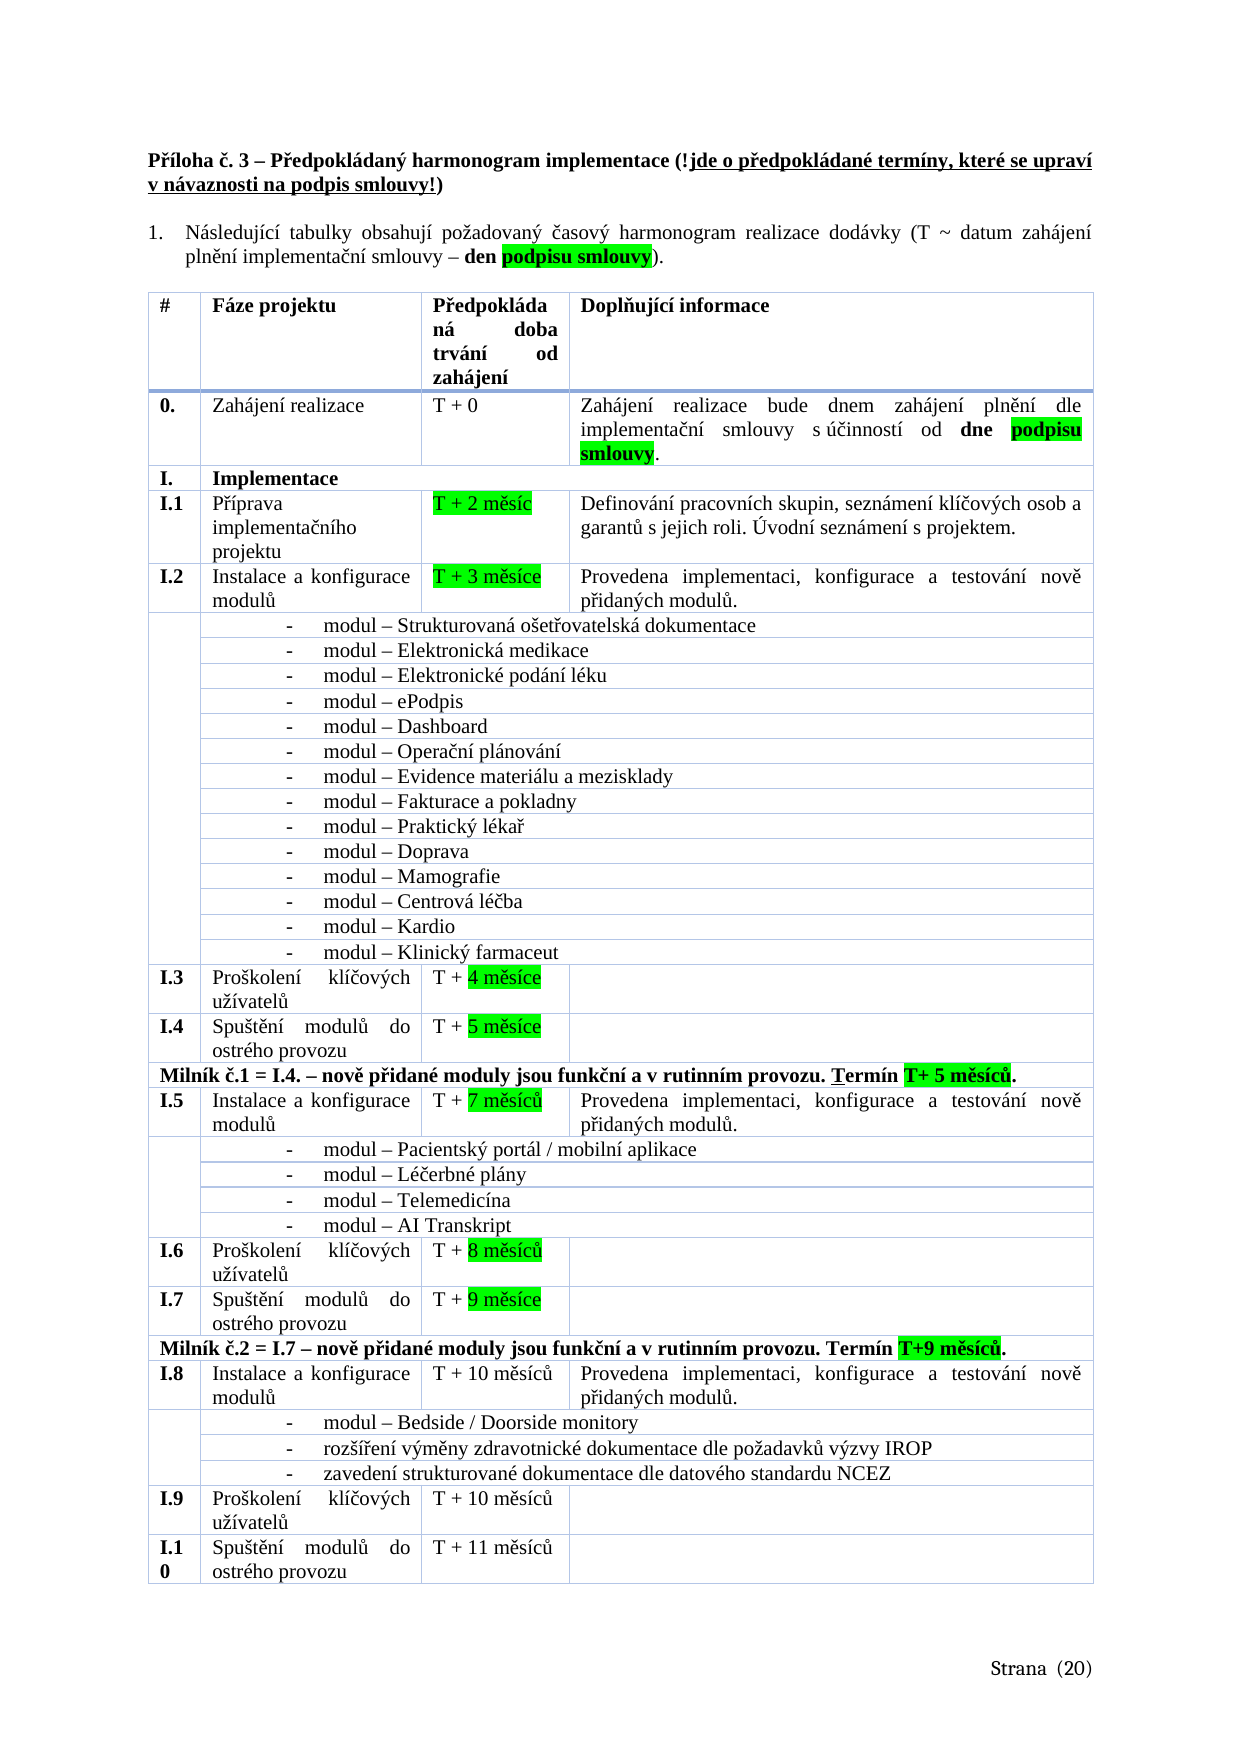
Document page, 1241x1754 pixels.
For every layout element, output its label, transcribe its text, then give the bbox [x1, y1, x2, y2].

table_cell T + 5 měsíce [422, 1014, 569, 1062]
table_header Doplňující informace [570, 293, 1093, 389]
table_cell Definování pracovních skupin, seznámení klíčových osob a garantů s jejich roli. Úvodní seznámení s projektem. [570, 491, 1093, 563]
table_header Předpokládaná doba trvání od zahájení [422, 293, 569, 389]
table_cell modul – Strukturovaná ošetřovatelská dokumentace [201, 613, 1093, 637]
table_cell modul – Dashboard [201, 714, 1093, 738]
table_cell I.9 [149, 1486, 200, 1534]
table_cell T + 2 měsíc [422, 491, 569, 563]
table_cell Instalace a konfigurace modulů [201, 564, 421, 612]
table_cell Provedena implementaci, konfigurace a testování nově přidaných modulů. [570, 1088, 1093, 1136]
table_cell I.10 [149, 1535, 200, 1583]
table_cell I.7 [149, 1287, 200, 1335]
table_cell I.6 [149, 1238, 200, 1286]
table_cell Milník č.1 = I.4. – nově přidané moduly jsou funkční a v rutinním provozu. Termín T+ 5 měsíců. [149, 1063, 904, 1087]
table_cell I.3 [149, 965, 200, 1013]
table_cell Zahájení realizace [201, 393, 421, 465]
table_cell modul – Doprava [201, 839, 1093, 863]
table_cell 0. [149, 393, 200, 465]
table_cell modul – Kardio [201, 915, 1093, 938]
table_cell [570, 1486, 1093, 1534]
table_cell Spuštění modulů do ostrého provozu [201, 1535, 421, 1583]
table_cell [149, 613, 200, 964]
table_cell T + 10 měsíců [422, 1486, 569, 1534]
table_cell I.4 [149, 1014, 200, 1062]
table_cell zavedení strukturované dokumentace dle datového standardu NCEZ [201, 1461, 1093, 1484]
table_cell I.5 [149, 1088, 200, 1136]
list Následující tabulky obsahují požadovaný časový harmonogram realizace dodávky (T ~ datum zahájení plnění implementační smlouvy – den podpisu smlouvy). [148, 220, 1092, 268]
table_cell Příprava implementačního projektu [201, 491, 421, 563]
table_cell Spuštění modulů do ostrého provozu [201, 1014, 421, 1062]
table_cell modul – Mamografie [201, 864, 1093, 888]
table_cell [570, 1014, 1093, 1062]
table_cell Proškolení klíčových užívatelů [201, 1238, 421, 1286]
table_cell T + 10 měsíců [422, 1361, 569, 1409]
table_cell modul – Bedside / Doorside monitory [201, 1410, 1093, 1434]
table_cell [570, 965, 1093, 1013]
table_cell rozšíření výměny zdravotnické dokumentace dle požadavků výzvy IROP [201, 1435, 1093, 1459]
table_cell [149, 1410, 200, 1484]
table_cell modul – Pacientský portál / mobilní aplikace [201, 1137, 1093, 1161]
table_cell T + 9 měsíce [422, 1287, 569, 1335]
table_cell modul – Elektronické podání léku [201, 664, 1093, 687]
table_cell modul – Elektronická medikace [201, 638, 1093, 662]
table_cell Zahájení realizace bude dnem zahájení plnění dle implementační smlouvy s účinností od dne podpisu smlouvy. [570, 393, 1093, 465]
table_cell T + 0 [422, 393, 569, 465]
table_cell modul – Léčerbné plány [201, 1163, 1093, 1186]
table_cell Proškolení klíčových užívatelů [201, 965, 421, 1013]
table_cell I.1 [149, 491, 200, 563]
table_cell Milník č.2 = I.7 – nově přidané moduly jsou funkční a v rutinním provozu. Termín T+9 měsíců. [149, 1336, 898, 1360]
table_cell [570, 1535, 1093, 1583]
table_cell Proškolení klíčových užívatelů [201, 1486, 421, 1534]
table_cell T + 4 měsíce [422, 965, 569, 1013]
table_cell T + 3 měsíce [422, 564, 569, 612]
table_cell I.8 [149, 1361, 200, 1409]
table_cell T + 11 měsíců [422, 1535, 569, 1583]
table_cell T + 7 měsíců [422, 1088, 569, 1136]
table_cell modul – Telemedicína [201, 1188, 1093, 1212]
table_cell [149, 1137, 200, 1237]
table_cell I. [149, 466, 200, 490]
table_cell T + 8 měsíců [422, 1238, 569, 1286]
table_cell [570, 1238, 1093, 1286]
table_cell Instalace a konfigurace modulů [201, 1088, 421, 1136]
table_cell Implementace [201, 466, 1093, 490]
table_header # [149, 293, 200, 389]
table_cell modul – AI Transkript [201, 1213, 1093, 1237]
table_cell modul – Fakturace a pokladny [201, 789, 1093, 813]
table_header Fáze projektu [201, 293, 421, 389]
table_cell modul – Operační plánování [201, 739, 1093, 763]
table_cell modul – Praktický lékař [201, 814, 1093, 838]
table_cell Provedena implementaci, konfigurace a testování nově přidaných modulů. [570, 1361, 1093, 1409]
table_cell Spuštění modulů do ostrého provozu [201, 1287, 421, 1335]
table_cell modul – ePodpis [201, 689, 1093, 713]
table_cell [570, 1287, 1093, 1335]
text Příloha č. 3 – Předpokládaný harmonogram implementace (!jde o předpokládané termíny, které se upraví v návaznosti na podpis smlouvy!) [148, 148, 1092, 196]
table_cell modul – Evidence materiálu a mezisklady [201, 764, 1093, 788]
table_cell Instalace a konfigurace modulů [201, 1361, 421, 1409]
table_cell I.2 [149, 564, 200, 612]
table_cell modul – Centrová léčba [201, 889, 1093, 913]
table_cell modul – Klinický farmaceut [201, 940, 1093, 964]
table_cell Provedena implementaci, konfigurace a testování nově přidaných modulů. [570, 564, 1093, 612]
